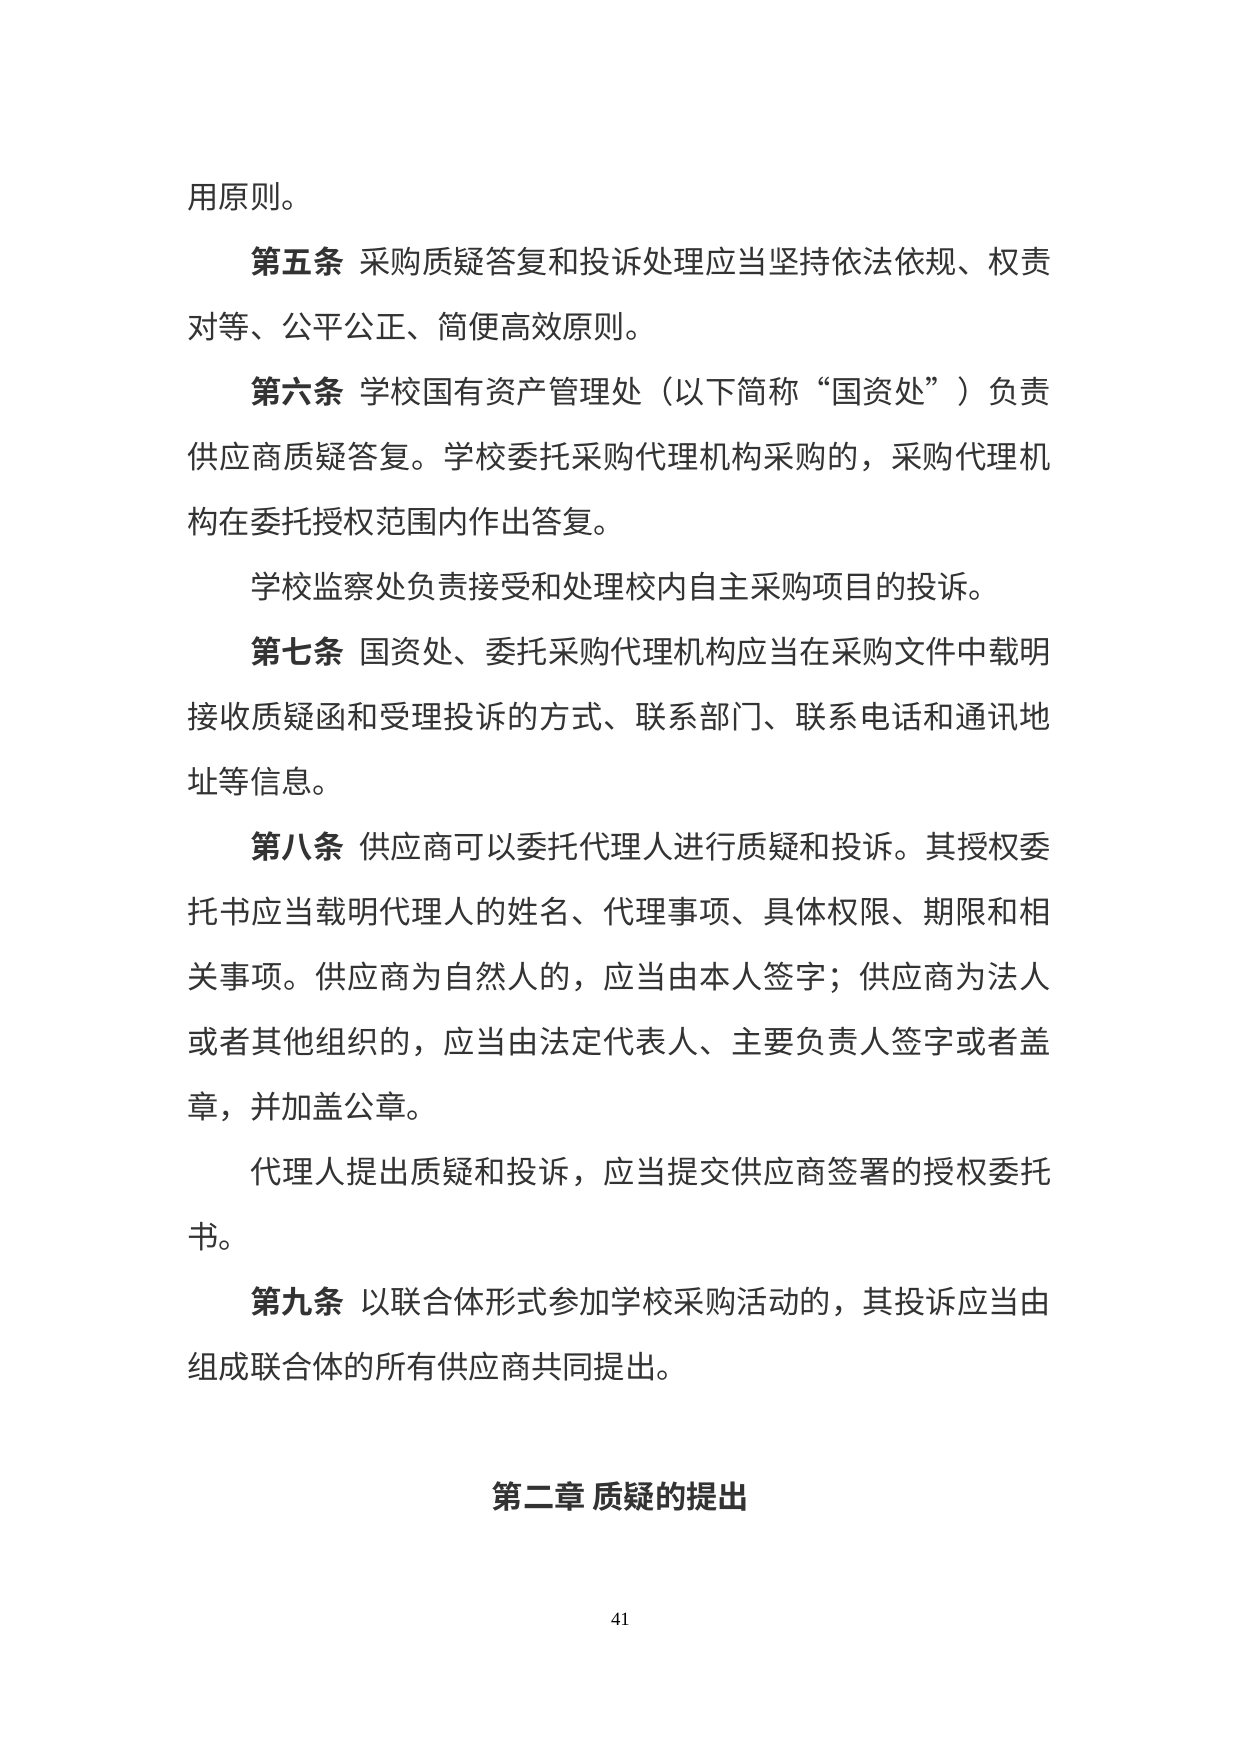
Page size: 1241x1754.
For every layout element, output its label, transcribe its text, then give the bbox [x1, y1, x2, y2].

text 第七条 国资处、委托采购代理机构应当在采购文件中载明接收质疑函和受理投诉的方式、联系部门、联系电话和通讯地址等信息。 [187, 617, 1053, 812]
text 学校监察处负责接受和处理校内自主采购项目的投诉。 [187, 552, 1053, 617]
text 第二章 质疑的提出 [187, 1462, 1053, 1527]
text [187, 162, 1053, 227]
text 第六条 学校国有资产管理处（以下简称“国资处”）负责供应商质疑答复。学校委托采购代理机构采购的，采购代理机构在委托授权范围内作出答复。 [187, 357, 1053, 552]
text 代理人提出质疑和投诉，应当提交供应商签署的授权委托书。 [187, 1137, 1053, 1267]
text 第八条 供应商可以委托代理人进行质疑和投诉。其授权委托书应当载明代理人的姓名、代理事项、具体权限、期限和相关事项。供应商为自然人的，应当由本人签字；供应商为法人或者其他组织的，应当由法定代表人、主要负责人签字或者盖章，并加盖公章。 [187, 812, 1053, 1137]
text 第五条 采购质疑答复和投诉处理应当坚持依法依规、权责对等、公平公正、简便高效原则。 [187, 227, 1053, 357]
text 第九条 以联合体形式参加学校采购活动的，其投诉应当由组成联合体的所有供应商共同提出。 [187, 1267, 1053, 1397]
